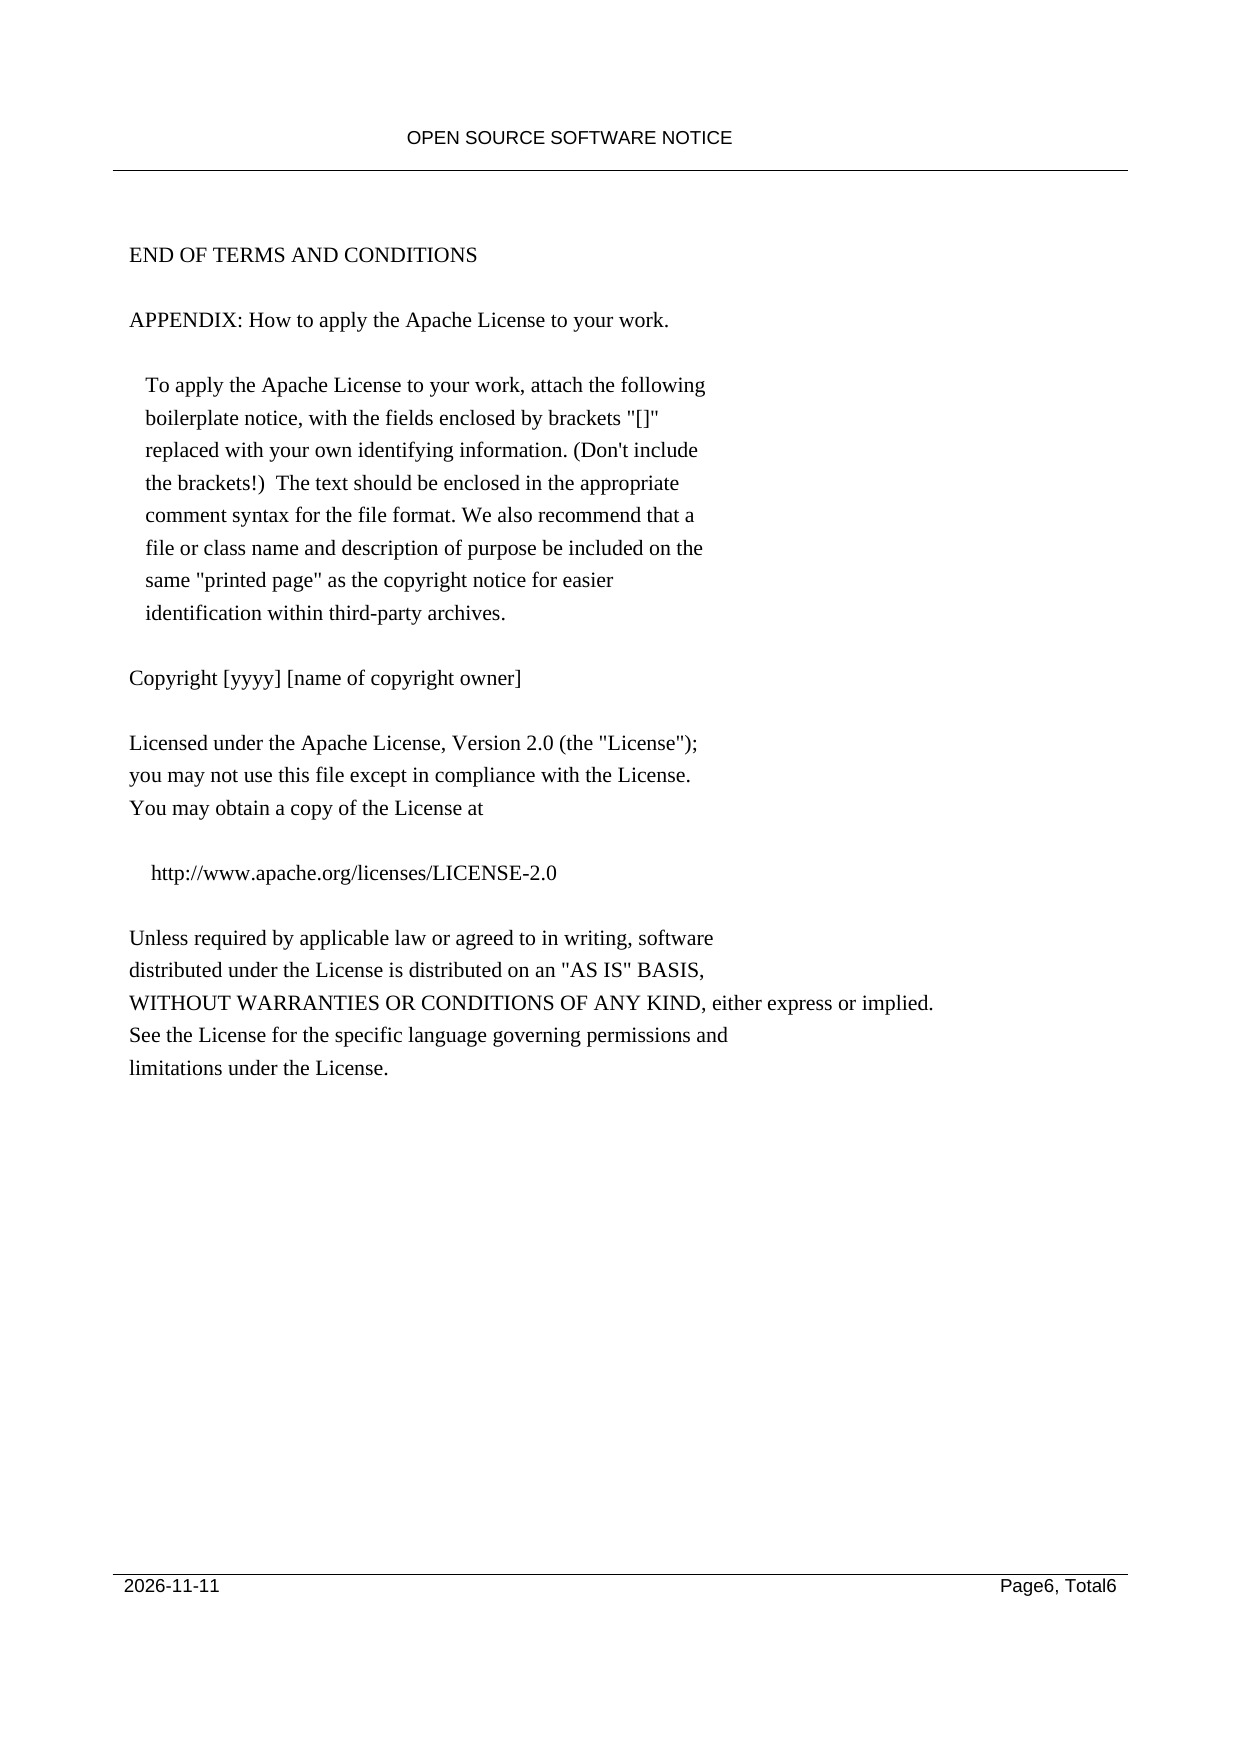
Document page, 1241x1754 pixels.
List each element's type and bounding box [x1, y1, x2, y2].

text [112, 206, 1128, 1084]
